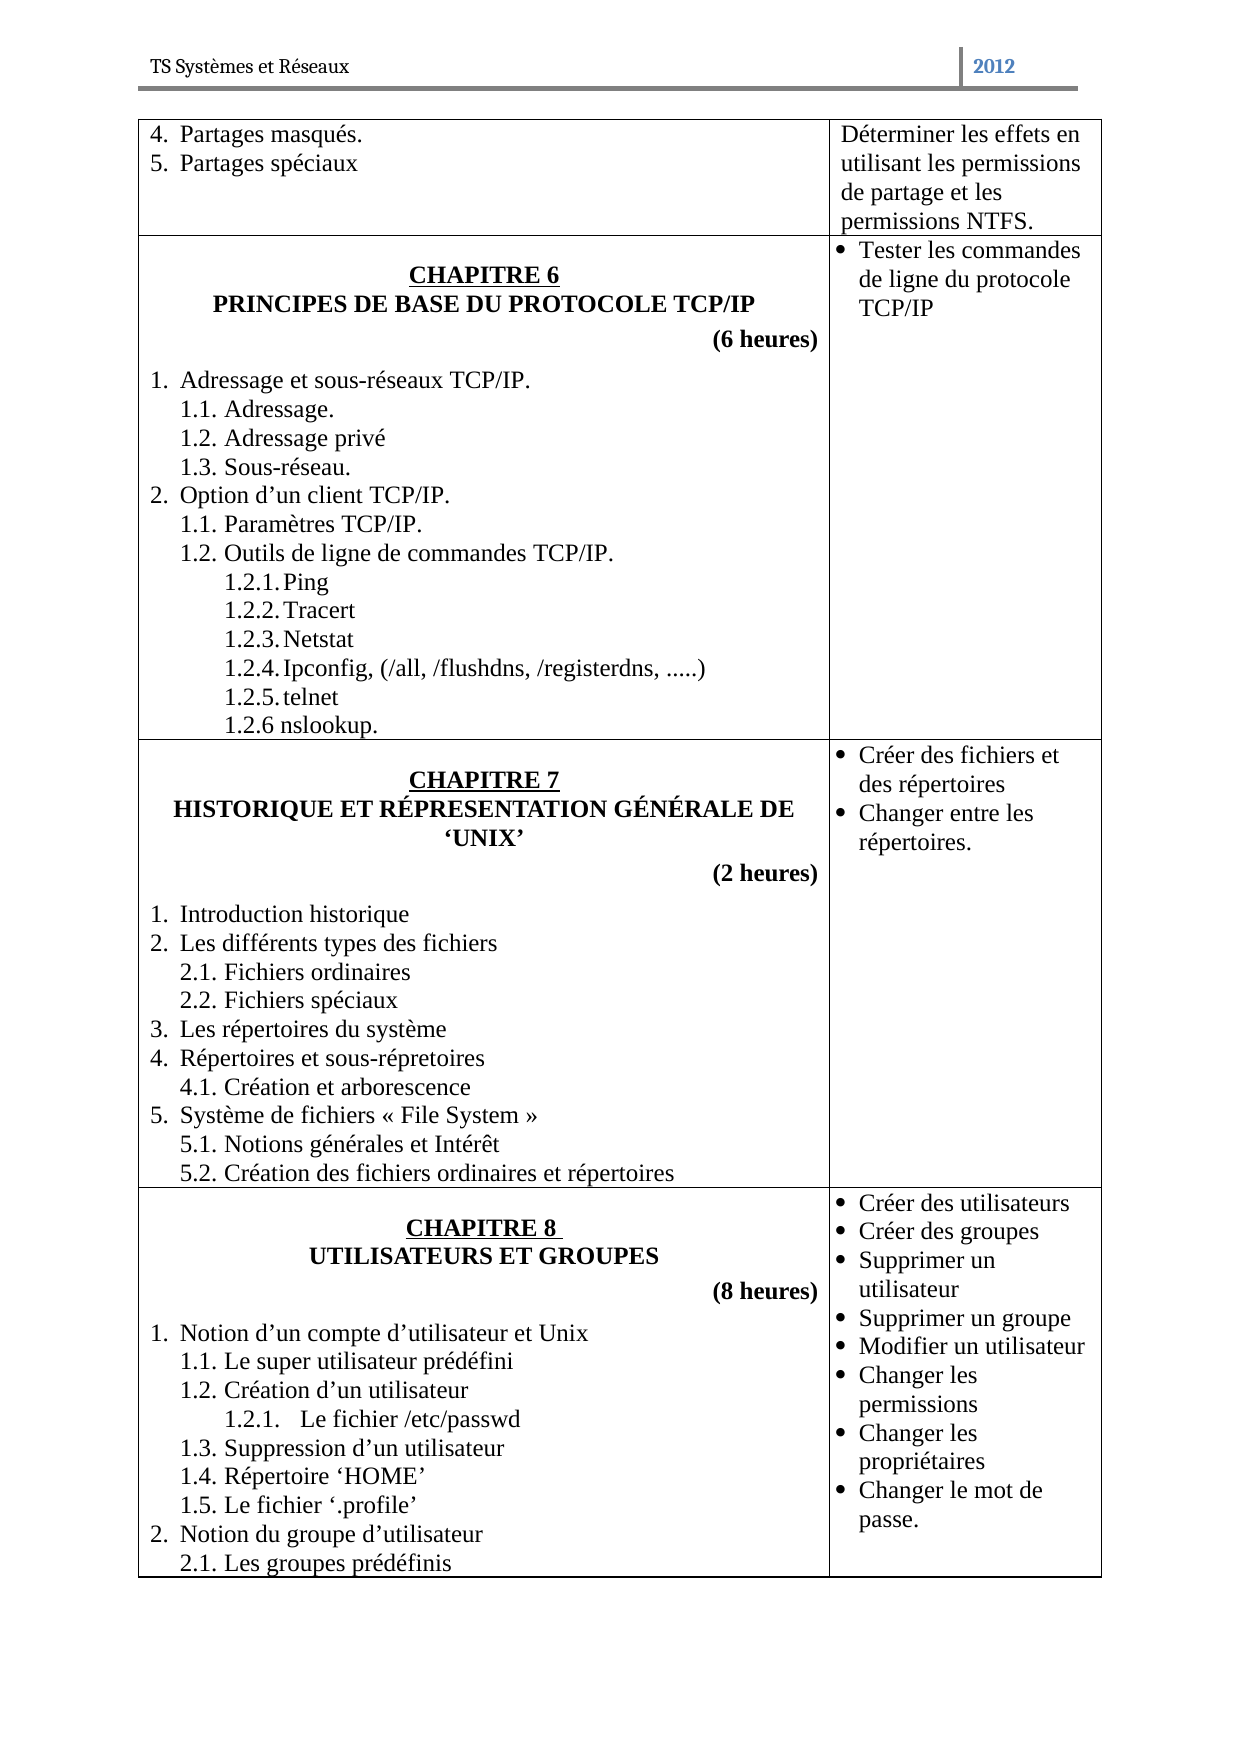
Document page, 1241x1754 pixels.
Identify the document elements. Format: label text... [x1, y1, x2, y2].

table_cell Tester les commandes de ligne du protocole TCP/IP [830, 236, 1101, 739]
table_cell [830, 120, 1101, 234]
table_cell Chapitre 6 Principes de base du protocole TCP/IP (6 heures) 1. Adressage et sous-réseaux TCP/IP. 1.1. Adressage. 1.2. Adressage privé 1.3. Sous-réseau. 2. Option d’un client TCP/IP. 1.1. Paramètres TCP/IP. 1.2. Outils de ligne de commandes TCP/IP. 1.2.1. Ping 1.2.2. Tracert 1.2.3. Netstat 1.2.4. Ipconfig, (/all, /flushdns, /registerdns, .....) 1.2.5. telnet 1.2.6 nslookup. [139, 236, 829, 739]
table_cell Chapitre 7 Historique et répresentation générale de ‘UNIX’ (2 heures) 1. Introduction historique 2. Les différents types des fichiers 2.1. Fichiers ordinaires 2.2. Fichiers spéciaux 3. Les répertoires du système 4. Répertoires et sous-répretoires 4.1. Création et arborescence 5. Système de fichiers « File System » 5.1. Notions générales et Intérêt 5.2. Création des fichiers ordinaires et répertoires [139, 740, 829, 1187]
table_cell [139, 1188, 829, 1576]
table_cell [830, 1188, 1101, 1576]
table_cell Créer des fichiers et des répertoires Changer entre les répertoires. [830, 740, 1101, 1187]
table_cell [139, 120, 829, 234]
